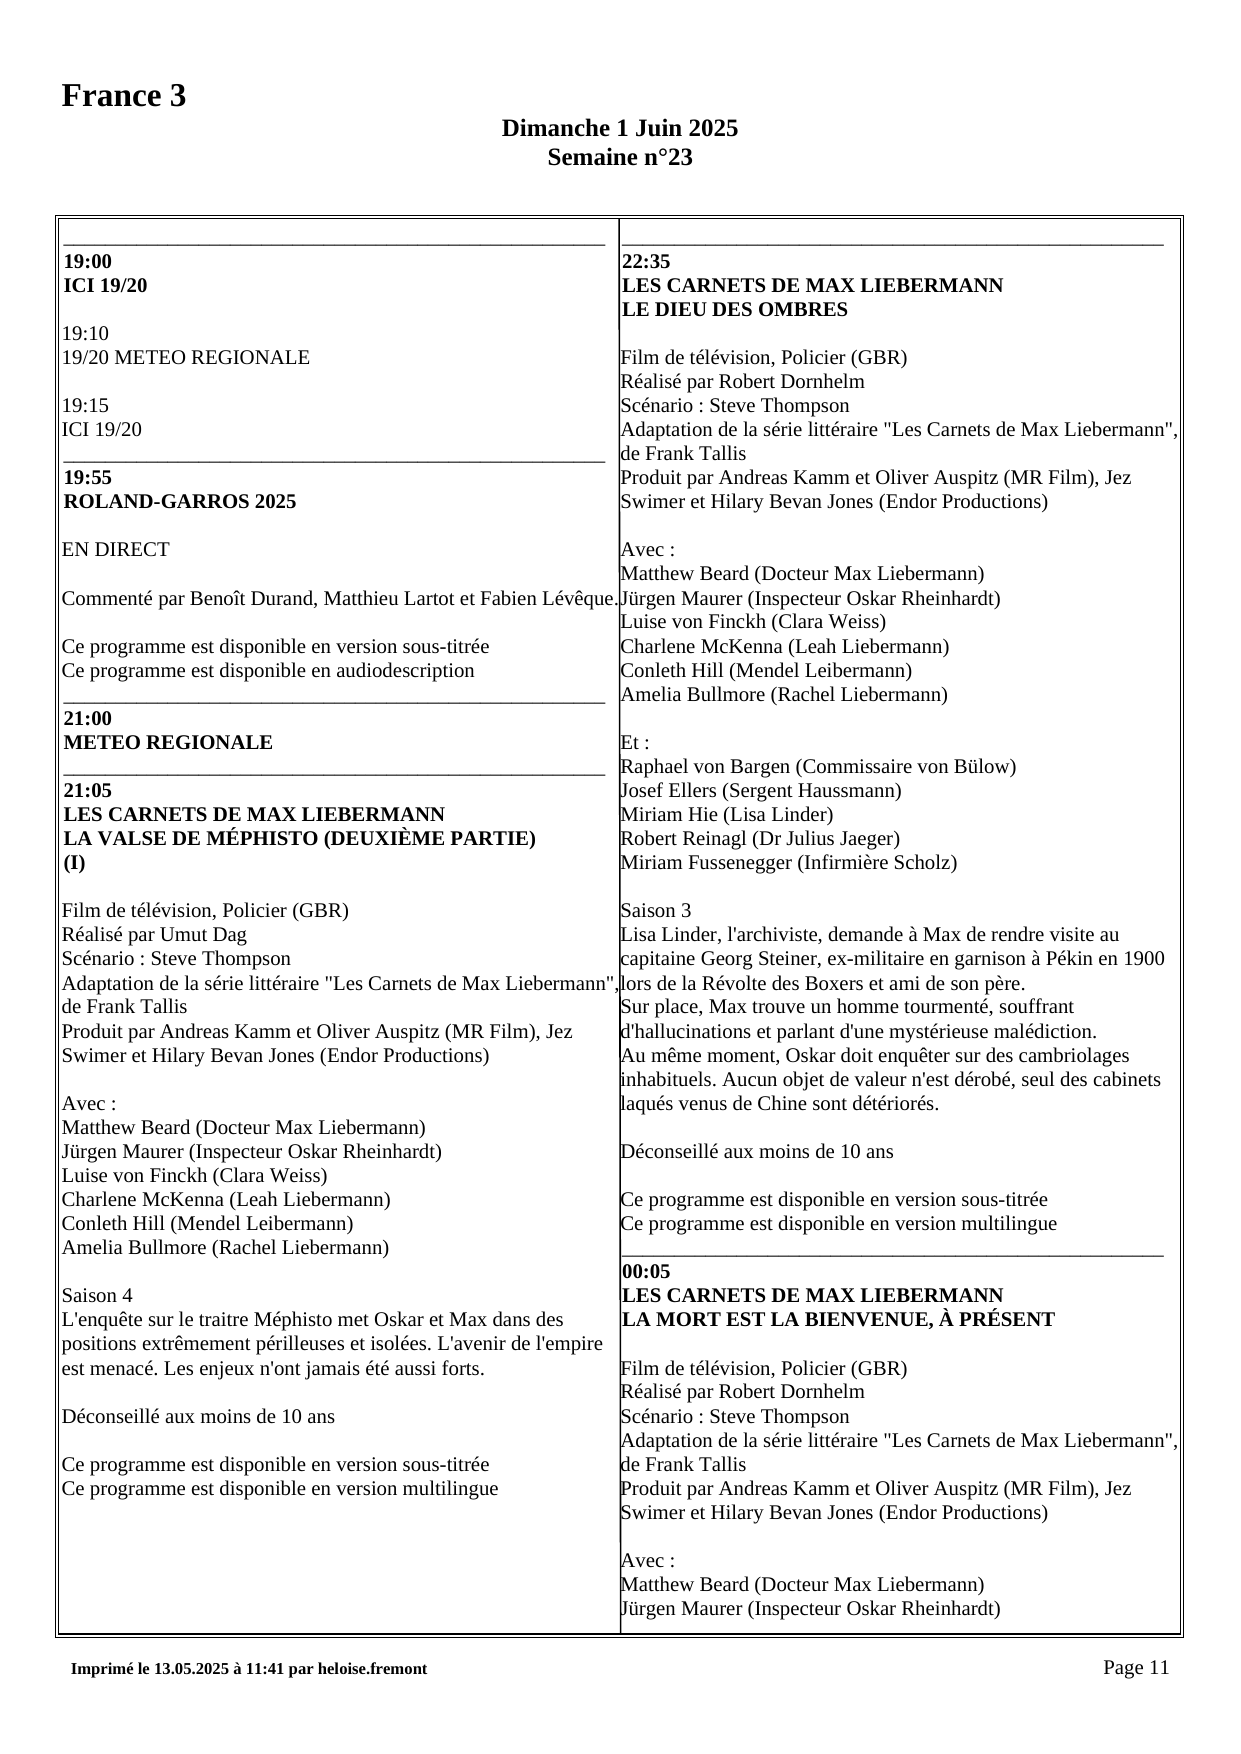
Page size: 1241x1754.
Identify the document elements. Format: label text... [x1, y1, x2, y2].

text Film de télévision, Policier (GBR) Réalisé par Umut Dag Scénario : Steve Thompson Adaptation de la série littéraire "Les Carnets de Max Liebermann", de Frank Tallis Produit par Andreas Kamm et Oliver Auspitz (MR Film), Jez Swimer et Hilary Bevan Jones (Endor Productions) Avec : Matthew Beard (Docteur Max Liebermann) Jürgen Maurer (Inspecteur Oskar Rheinhardt) Luise von Finckh (Clara Weiss) Charlene McKenna (Leah Liebermann) Conleth Hill (Mendel Leibermann) Amelia Bullmore (Rachel Liebermann) Saison 4 L'enquête sur le traitre Méphisto met Oskar et Max dans des positions extrêmement périlleuses et isolées. L'avenir de l'empire est menacé. Les enjeux n'ont jamais été aussi forts. [61, 874, 620, 1379]
text ____________________________________________________ [622, 224, 1179, 248]
text Ce programme est disponible en audiodescription [61, 658, 620, 682]
text LE DIEU DES OMBRES [622, 297, 1179, 321]
text ____________________________________________________ [622, 1235, 1179, 1259]
text 00:05 [622, 1259, 1179, 1283]
text METEO REGIONALE [63, 730, 620, 754]
text ____________________________________________________ [63, 754, 620, 778]
text Déconseillé aux moins de 10 ans [61, 1403, 620, 1428]
text (I) [63, 850, 620, 874]
text Ce programme est disponible en version multilingue [620, 1211, 1179, 1235]
text 21:00 [63, 706, 620, 730]
text ROLAND-GARROS 2025 [63, 489, 620, 513]
text Film de télévision, Policier (GBR) Réalisé par Robert Dornhelm Scénario : Steve Thompson Adaptation de la série littéraire "Les Carnets de Max Liebermann", de Frank Tallis Produit par Andreas Kamm et Oliver Auspitz (MR Film), Jez Swimer et Hilary Bevan Jones (Endor Productions) Avec : Matthew Beard (Docteur Max Liebermann) Jürgen Maurer (Inspecteur Oskar Rheinhardt) Luise von Finckh (Clara Weiss) Charlene McKenna (Leah Liebermann) Conleth Hill (Mendel Leibermann) Amelia Bullmore (Rachel Liebermann) Et : Raphael von Bargen (Commissaire von Bülow) Josef Ellers (Sergent Haussmann) Miriam Hie (Lisa Linder) Robert Reinagl (Dr Julius Jaeger) Miriam Fussenegger (Infirmière Scholz) Saison 3 Lisa Linder, l'archiviste, demande à Max de rendre visite au capitaine Georg Steiner, ex-militaire en garnison à Pékin en 1900 lors de la Révolte des Boxers et ami de son père. Sur place, Max trouve un homme tourmenté, souffrant d'hallucinations et parlant d'une mystérieuse malédiction. Au même moment, Oskar doit enquêter sur des cambriolages inhabituels. Aucun objet de valeur n'est dérobé, seul des cabinets laqués venus de Chine sont détériorés. [620, 321, 1179, 1115]
text 19:10 19/20 METEO REGIONALE 19:15 ICI 19/20 [61, 297, 620, 441]
text LES CARNETS DE MAX LIEBERMANN [622, 1283, 1179, 1307]
text ICI 19/20 [63, 273, 620, 297]
text LES CARNETS DE MAX LIEBERMANN [622, 273, 1179, 297]
text LA VALSE DE MÉPHISTO (DEUXIÈME PARTIE) [63, 826, 620, 850]
text Ce programme est disponible en version sous-titrée [61, 633, 620, 658]
text Ce programme est disponible en version sous-titrée [620, 1187, 1179, 1211]
text Ce programme est disponible en version multilingue [61, 1476, 620, 1500]
text LES CARNETS DE MAX LIEBERMANN [63, 802, 620, 826]
text 21:05 [63, 778, 620, 802]
text LA MORT EST LA BIENVENUE, À PRÉSENT [622, 1307, 1179, 1331]
text 19:55 [63, 465, 620, 489]
text Déconseillé aux moins de 10 ans [620, 1139, 1179, 1163]
text ____________________________________________________ [63, 224, 620, 248]
text Ce programme est disponible en version sous-titrée [61, 1452, 620, 1476]
text ____________________________________________________ [63, 441, 620, 465]
text EN DIRECT Commenté par Benoît Durand, Matthieu Lartot et Fabien Lévêque. [61, 513, 620, 609]
text 19:00 [63, 248, 620, 273]
text ____________________________________________________ [63, 682, 620, 706]
text 22:35 [622, 248, 1179, 273]
